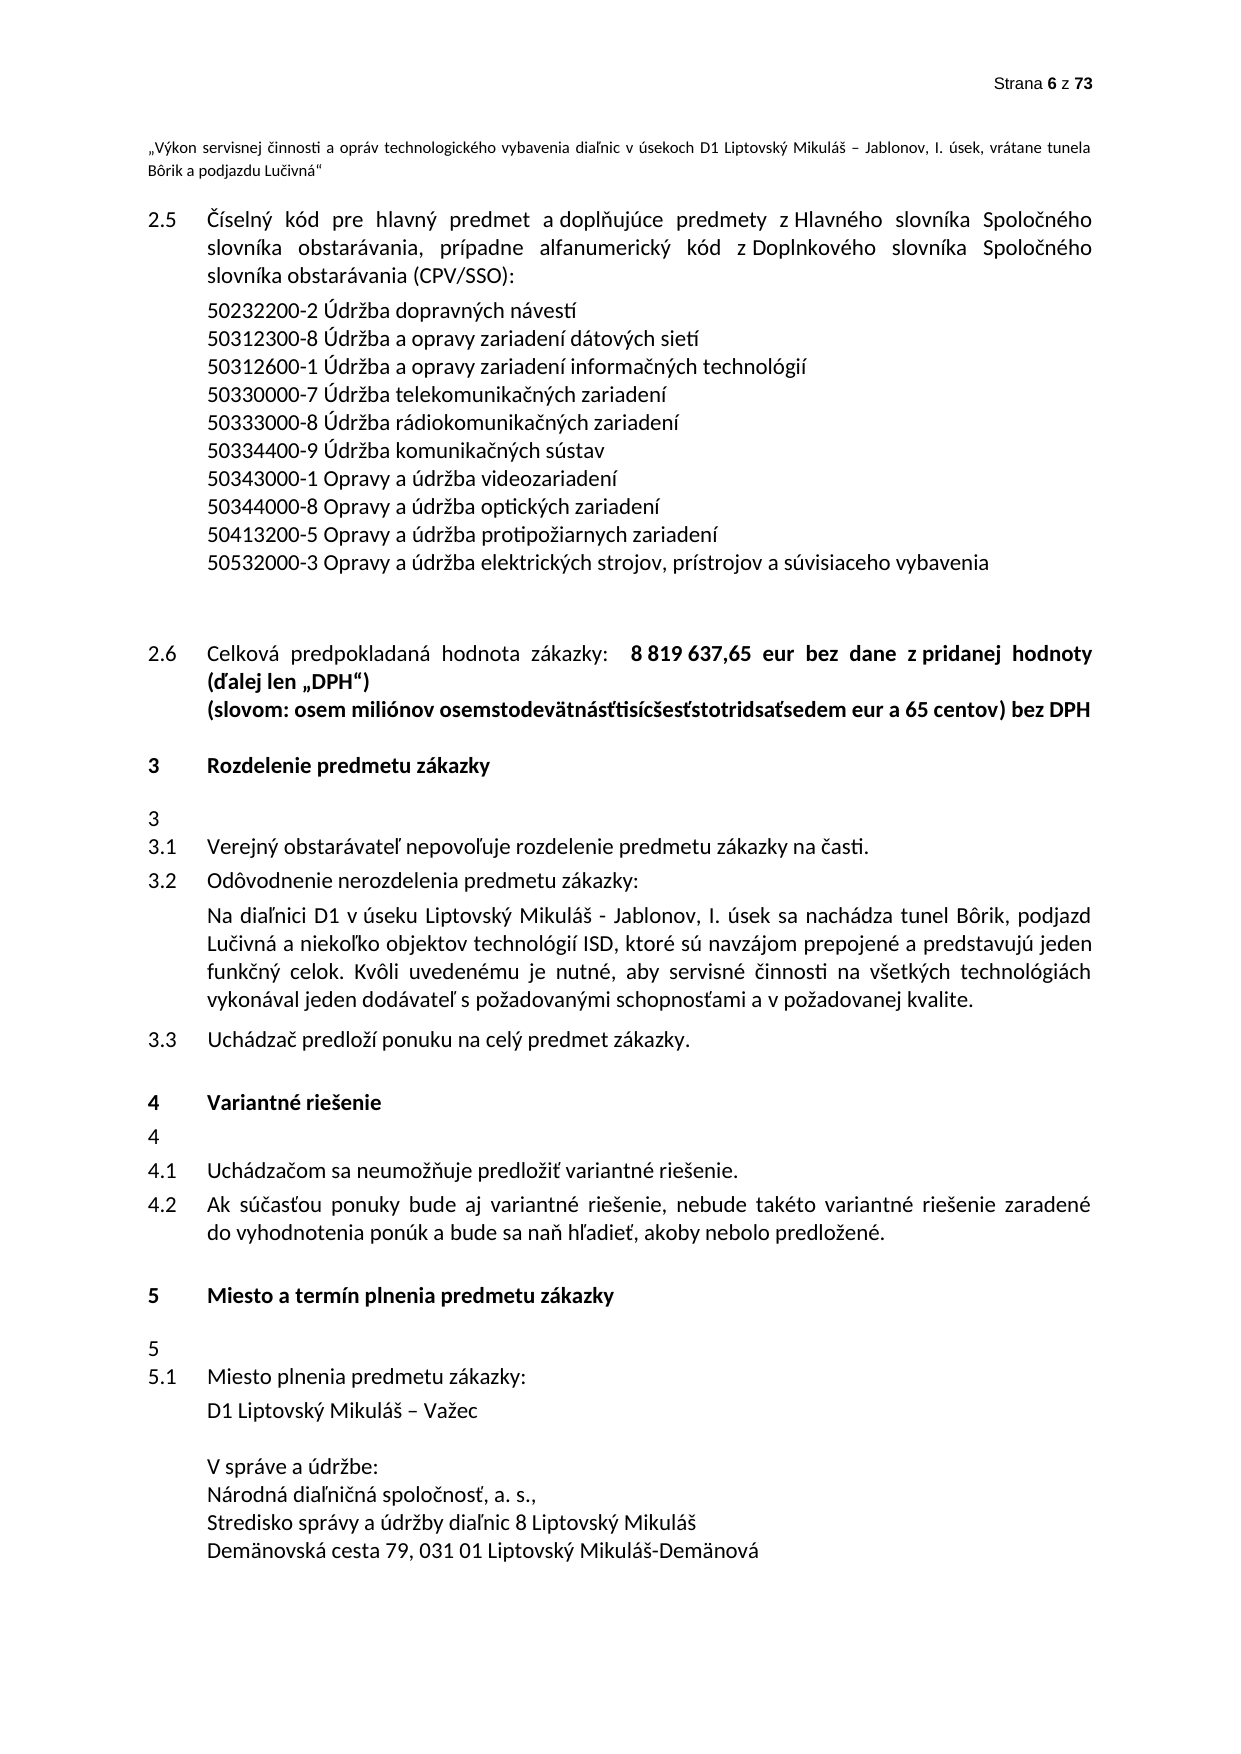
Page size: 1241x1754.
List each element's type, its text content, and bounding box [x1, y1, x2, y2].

list Miesto plnenia predmetu zákazky: [148, 1362, 1092, 1390]
list Číselný kód pre hlavný predmet a doplňujúce predmety z Hlavného slovníka Spoločného slovníka obstarávania, prípadne alfanumerický kód z Doplnkového slovníka Spoločného slovníka obstarávania (CPV/SSO): [148, 206, 1092, 289]
text 50343000-1 Opravy a údržba videozariadení [185, 464, 1092, 492]
text 50312600-1 Údržba a opravy zariadení informačných technológií [185, 352, 1092, 380]
list Národná diaľničná spoločnosť, a. s., [185, 1480, 1092, 1508]
text 50312300-8 Údržba a opravy zariadení dátových sietí [185, 324, 1092, 352]
list Celková predpokladaná hodnota zákazky: 8 819 637,65 eur bez dane z pridanej hodnoty (ďalej len „DPH“) [148, 639, 1092, 695]
text 50532000-3 Opravy a údržba elektrických strojov, prístrojov a súvisiaceho vybavenia [185, 548, 1092, 576]
list Stredisko správy a údržby diaľnic 8 Liptovský Mikuláš [185, 1508, 1092, 1536]
list Demänovská cesta 79, 031 01 Liptovský Mikuláš-Demänová [185, 1536, 1092, 1564]
text Na diaľnici D1 v úseku Liptovský Mikuláš - Jablonov, I. úsek sa nachádza tunel Bôrik, podjazd Lučivná a niekoľko objektov technológií ISD, ktoré sú navzájom prepojené a predstavujú jeden funkčný celok. Kvôli uvedenému je nutné, aby servisné činnosti na všetkých technológiách vykonával jeden dodávateľ s požadovanými schopnosťami a v požadovanej kvalite. [207, 901, 1092, 1013]
text 50330000-7 Údržba telekomunikačných zariadení [185, 380, 1092, 408]
text 50232200-2 Údržba dopravných návestí [185, 296, 1092, 324]
text 50333000-8 Údržba rádiokomunikačných zariadení [185, 408, 1092, 436]
subtitle Variantné riešenie [148, 1088, 1092, 1116]
list Ak súčasťou ponuky bude aj variantné riešenie, nebude takéto variantné riešenie zaradené do vyhodnotenia ponúk a bude sa naň hľadieť, akoby nebolo predložené. [148, 1190, 1092, 1246]
list V správe a údržbe: [185, 1452, 1092, 1480]
list Verejný obstarávateľ nepovoľuje rozdelenie predmetu zákazky na časti. [148, 832, 1092, 860]
subtitle Miesto a termín plnenia predmetu zákazky [148, 1281, 1092, 1309]
text 50413200-5 Opravy a údržba protipožiarnych zariadení [185, 520, 1092, 548]
list Odôvodnenie nerozdelenia predmetu zákazky: [148, 866, 1092, 894]
text 50334400-9 Údržba komunikačných sústav [185, 436, 1092, 464]
text 3.3 Uchádzač predloží ponuku na celý predmet zákazky. [148, 1025, 1092, 1053]
list D1 Liptovský Mikuláš – Važec [185, 1396, 1092, 1424]
text (slovom: osem miliónov osemstodevätnásťtisícšesťstotridsaťsedem eur a 65 centov) bez DPH [207, 695, 1092, 723]
text 50344000-8 Opravy a údržba optických zariadení [185, 492, 1092, 520]
subtitle Rozdelenie predmetu zákazky [148, 751, 1092, 779]
list Uchádzačom sa neumožňuje predložiť variantné riešenie. [148, 1156, 1092, 1184]
